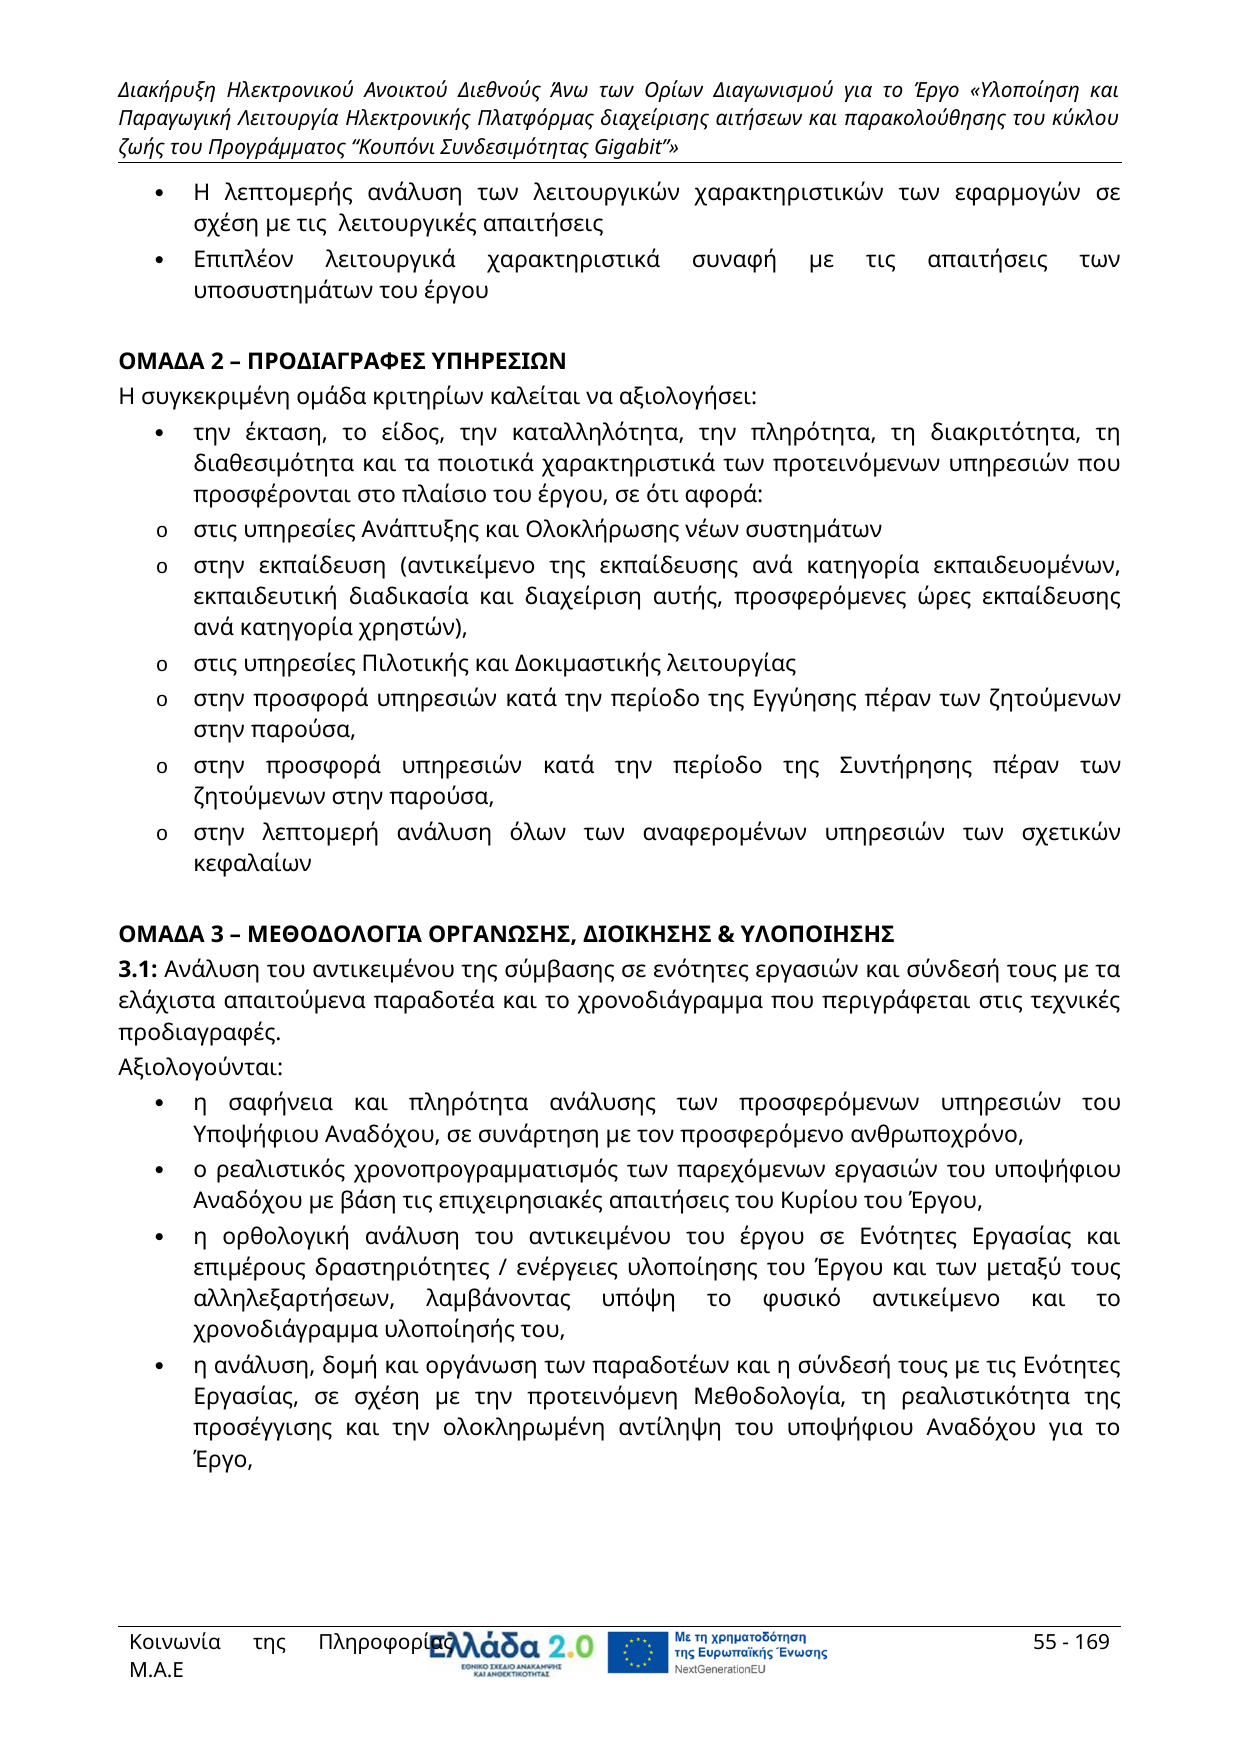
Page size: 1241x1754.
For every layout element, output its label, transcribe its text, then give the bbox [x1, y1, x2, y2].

list ο ρεαλιστικός χρονοπρογραμματισμός των παρεχόμενων εργασιών του υποψήφιου Αναδόχου με βάση τις επιχειρησιακές απαιτήσεις του Κυρίου του Έργου, [156, 1153, 1122, 1216]
list στην εκπαίδευση (αντικείμενο της εκπαίδευσης ανά κατηγορία εκπαιδευομένων, εκπαιδευτική διαδικασία και διαχείριση αυτής, προσφερόμενες ώρες εκπαίδευσης ανά κατηγορία χρηστών), [156, 549, 1122, 643]
text ΟΜΑΔΑ 3 – ΜΕΘΟΔΟΛΟΓΙΑ ΟΡΓΑΝΩΣΗΣ, ΔΙΟΙΚΗΣΗΣ & ΥΛΟΠΟΙΗΣΗΣ [118, 918, 1122, 949]
picture [427, 1627, 834, 1678]
list την έκταση, το είδος, την καταλληλότητα, την πληρότητα, τη διακριτότητα, τη διαθεσιμότητα και τα ποιοτικά χαρακτηριστικά των προτεινόμενων υπηρεσιών που προσφέρονται στο πλαίσιο του έργου, σε ότι αφορά: [156, 416, 1122, 509]
list η ανάλυση, δομή και οργάνωση των παραδοτέων και η σύνδεσή τους με τις Ενότητες Εργασίας, σε σχέση με την προτεινόμενη Μεθοδολογία, τη ρεαλιστικότητα της προσέγγισης και την ολοκληρωμένη αντίληψη του υποψήφιου Αναδόχου για το Έργο, [156, 1349, 1122, 1474]
text 3.1: Ανάλυση του αντικειμένου της σύμβασης σε ενότητες εργασιών και σύνδεσή τους με τα ελάχιστα απαιτούμενα παραδοτέα και το χρονοδιάγραμμα που περιγράφεται στις τεχνικές προδιαγραφές. [118, 953, 1122, 1047]
list Η λεπτομερής ανάλυση των λειτουργικών χαρακτηριστικών των εφαρμογών σε σχέση με τις λειτουργικές απαιτήσεις [156, 176, 1122, 238]
list στην προσφορά υπηρεσιών κατά την περίοδο της Συντήρησης πέραν των ζητούμενων στην παρούσα, [156, 749, 1122, 811]
list η ορθολογική ανάλυση του αντικειμένου του έργου σε Ενότητες Εργασίας και επιμέρους δραστηριότητες / ενέργειες υλοποίησης του Έργου και των μεταξύ τους αλληλεξαρτήσεων, λαμβάνοντας υπόψη το φυσικό αντικείμενο και το χρονοδιάγραμμα υλοποίησής του, [156, 1220, 1122, 1345]
list στις υπηρεσίες Ανάπτυξης και Ολοκλήρωσης νέων συστημάτων [156, 513, 1122, 545]
list στην λεπτομερή ανάλυση όλων των αναφερομένων υπηρεσιών των σχετικών κεφαλαίων [156, 816, 1122, 878]
text ΟΜΑΔΑ 2 – ΠΡΟΔΙΑΓΡΑΦΕΣ ΥΠΗΡΕΣΙΩΝ [118, 345, 1122, 376]
text Η συγκεκριμένη ομάδα κριτηρίων καλείται να αξιολογήσει: [118, 380, 1122, 411]
list στις υπηρεσίες Πιλοτικής και Δοκιμαστικής λειτουργίας [156, 647, 1122, 678]
list στην προσφορά υπηρεσιών κατά την περίοδο της Εγγύησης πέραν των ζητούμενων στην παρούσα, [156, 682, 1122, 745]
text Αξιολογούνται: [118, 1051, 1122, 1082]
list η σαφήνεια και πληρότητα ανάλυσης των προσφερόμενων υπηρεσιών του Υποψήφιου Αναδόχου, σε συνάρτηση με τον προσφερόμενο ανθρωποχρόνο, [156, 1086, 1122, 1149]
list Επιπλέον λειτουργικά χαρακτηριστικά συναφή με τις απαιτήσεις των υποσυστημάτων του έργου [156, 243, 1122, 305]
